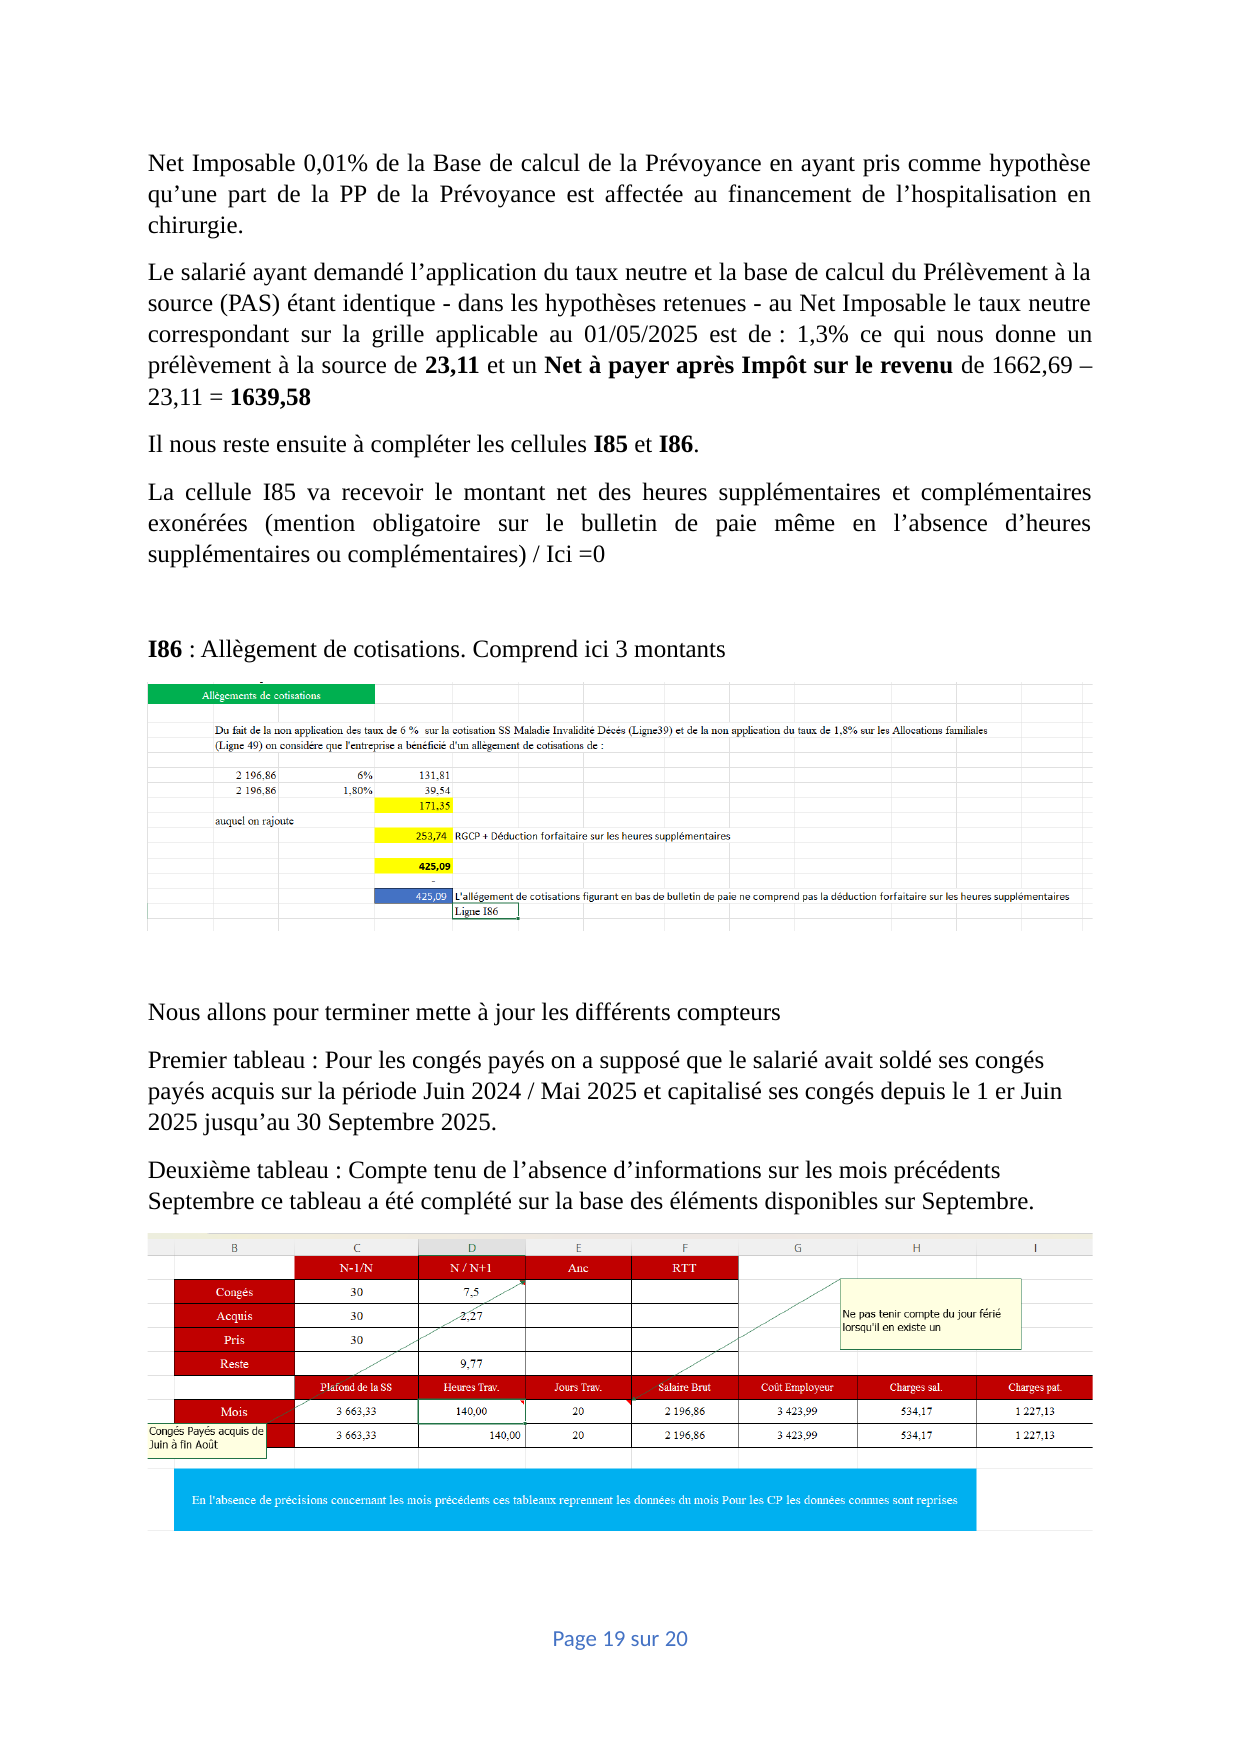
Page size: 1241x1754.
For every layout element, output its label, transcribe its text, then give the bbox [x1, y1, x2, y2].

text La cellule I85 va recevoir le montant net des heures supplémentaires et complémentaires exonérées (mention obligatoire sur le bulletin de paie même en l’absence d’heures supplémentaires ou complémentaires) / Ici =0 [148, 477, 1093, 568]
text Le salarié ayant demandé l’application du taux neutre et la base de calcul du Prélèvement à la source (PAS) étant identique - dans les hypothèses retenues - au Net Imposable le taux neutre correspondant sur la grille applicable au 01/05/2025 est de : 1,3% ce qui nous donne un prélèvement à la source de 23,11 et un Net à payer après Impôt sur le revenu de 1662,69 – 23,11 = 1639,58 [148, 257, 1093, 410]
text Deuxième tableau : Compte tenu de l’absence d’informations sur les mois précédents Septembre ce tableau a été complété sur la base des éléments disponibles sur Septembre. [148, 1155, 1093, 1215]
text Premier tableau : Pour les congés payés on a supposé que le salarié avait soldé ses congés payés acquis sur la période Juin 2024 / Mai 2025 et capitalisé ses congés depuis le 1 er Juin 2025 jusqu’au 30 Septembre 2025. [148, 1045, 1093, 1136]
picture [147, 1233, 1093, 1531]
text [148, 148, 1093, 238]
text Il nous reste ensuite à compléter les cellules I85 et I86. [148, 429, 1093, 458]
text I86 : Allègement de cotisations. Comprend ici 3 montants [148, 634, 1093, 663]
picture [147, 682, 1093, 931]
text Nous allons pour terminer mette à jour les différents compteurs [148, 997, 1093, 1026]
